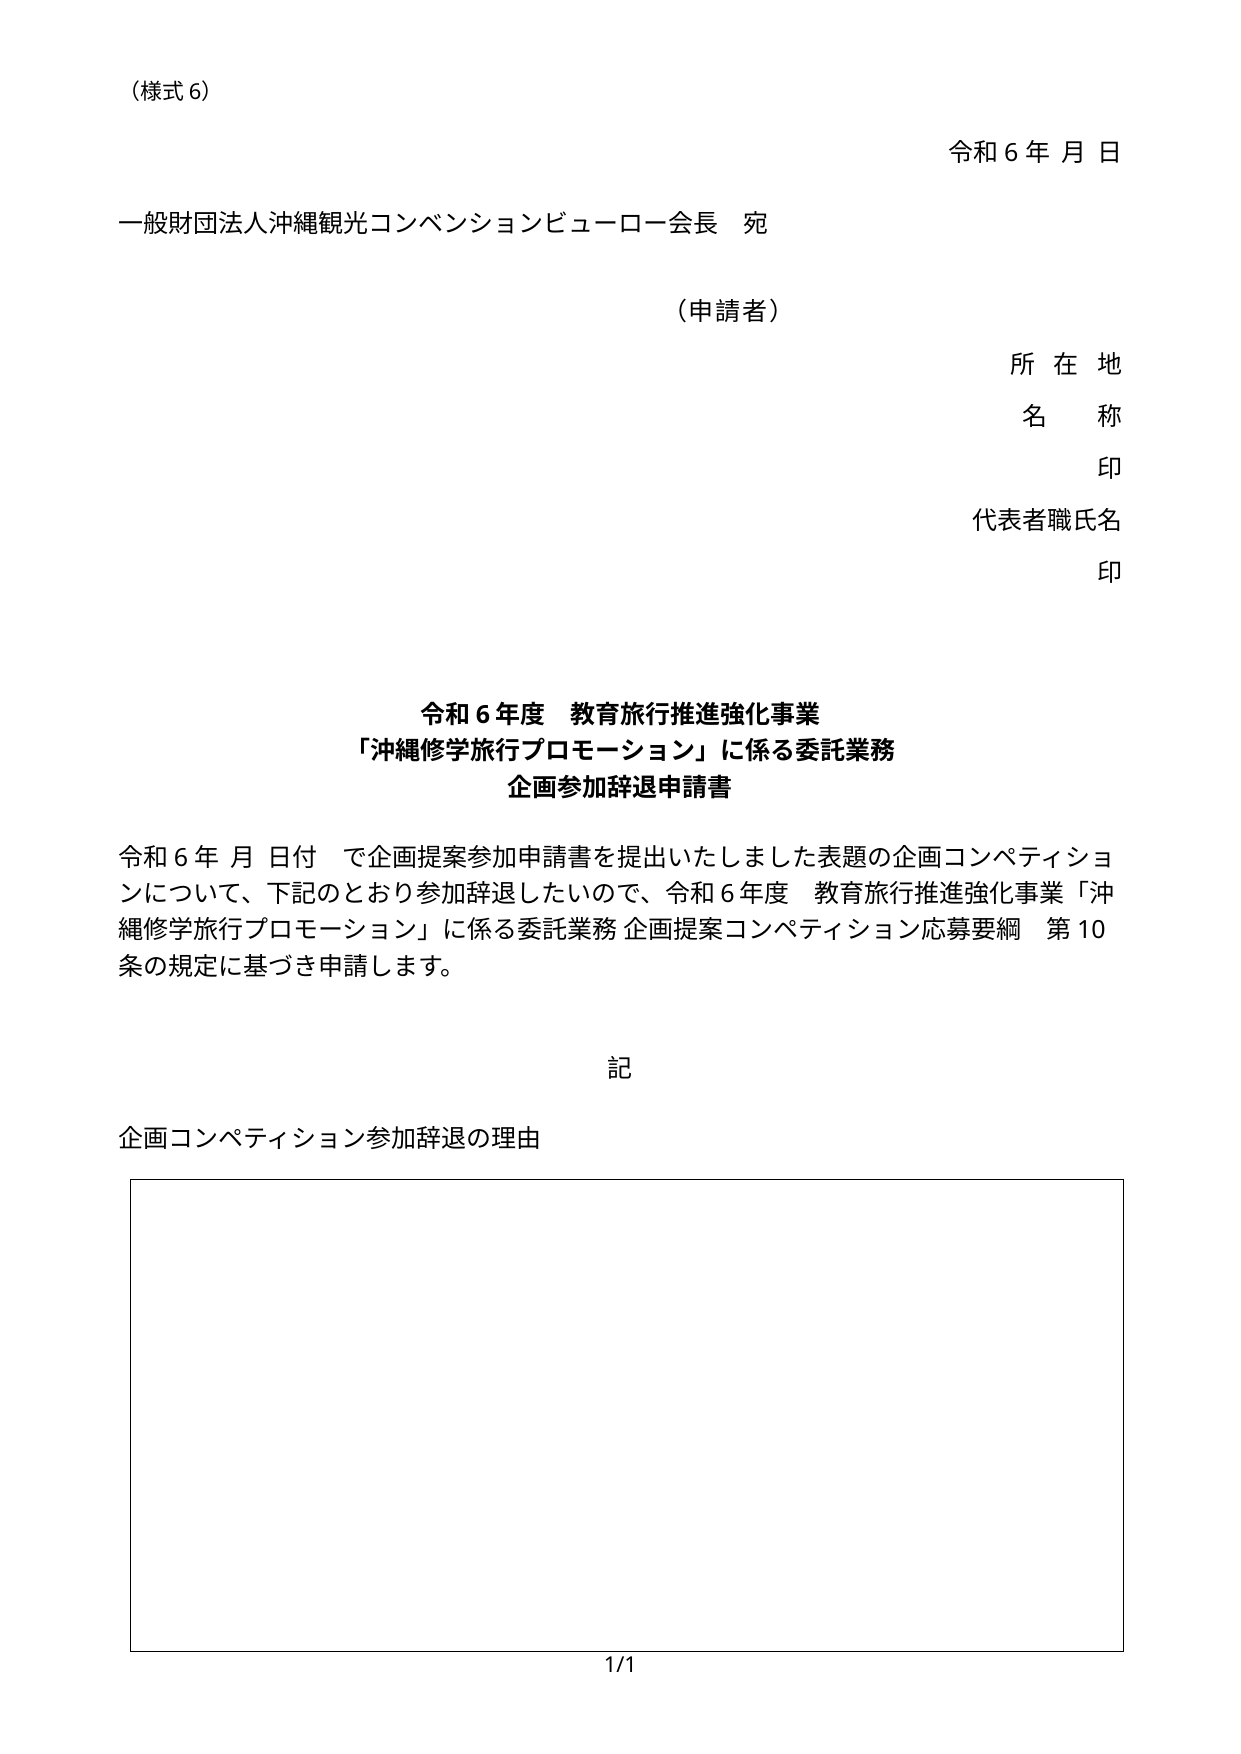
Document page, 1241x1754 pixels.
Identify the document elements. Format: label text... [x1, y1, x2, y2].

text 令和 6 年 月 日 [118, 133, 1122, 169]
text 令和 6 年 月 日付 で企画提案参加申請書を提出いたしました表題の企画コンペティションについて、下記のとおり参加辞退したいので、令和6年度 教育旅行推進強化事業「沖縄修学旅行プロモーション」に係る委託業務 企画提案コンペティション応募要綱 第10条の規定に基づき申請します。 [118, 837, 1122, 982]
text 代表者職氏名 印 [118, 488, 1122, 592]
subtitle 記 [118, 1050, 1122, 1084]
text 名称 印 [118, 384, 1122, 488]
text 所在地 [118, 332, 1122, 384]
text 企画参加辞退申請書 [118, 767, 1122, 803]
text 「沖縄修学旅行プロモーション」に係る委託業務 [118, 731, 1122, 767]
text 企画コンペティション参加辞退の理由 [118, 1118, 1122, 1155]
text （申請者） [118, 273, 1122, 332]
text 令和6年度 教育旅行推進強化事業 [118, 694, 1122, 731]
text 一般財団法人沖縄観光コンベンションビューロー会長 宛 [118, 203, 1122, 239]
